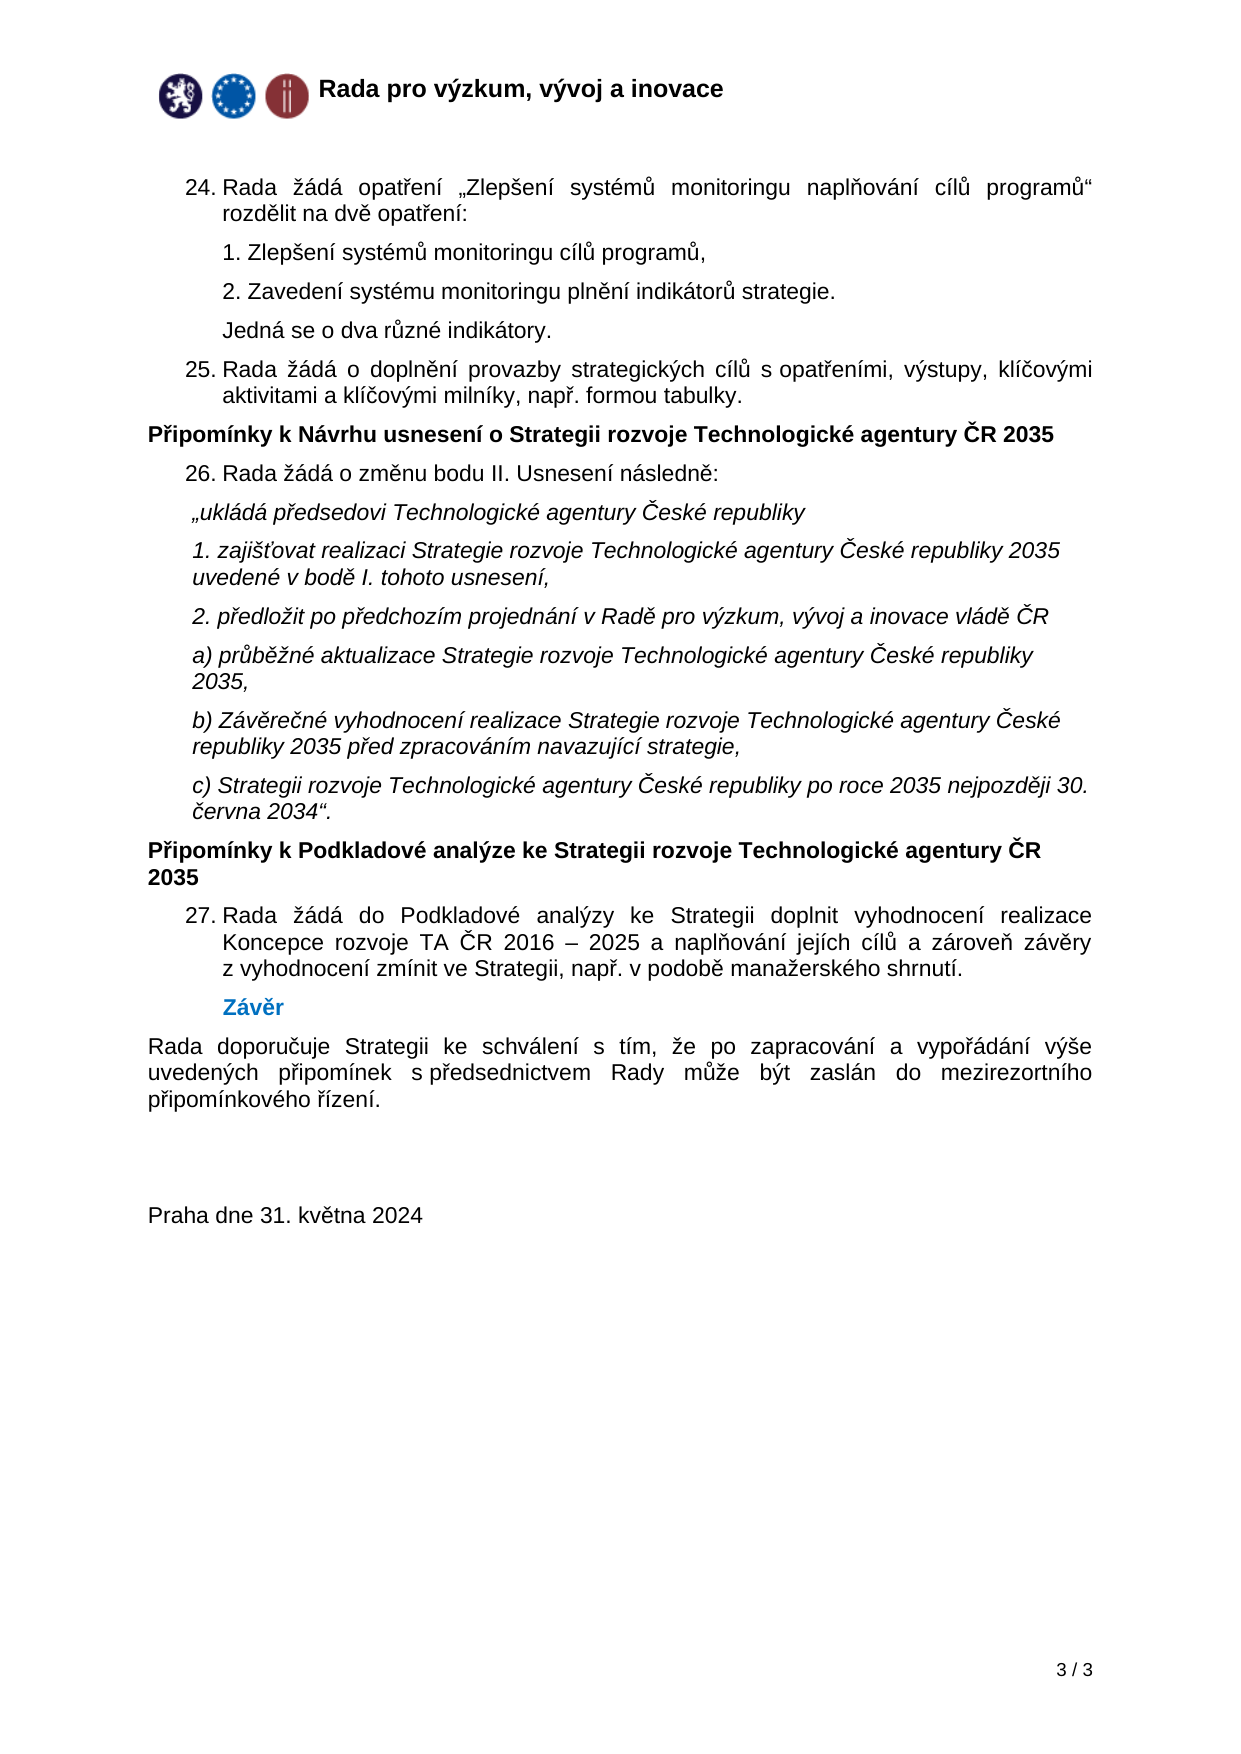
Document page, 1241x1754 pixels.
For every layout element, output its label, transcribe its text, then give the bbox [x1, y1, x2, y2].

list Rada žádá o změnu bodu II. Usnesení následně: [185, 460, 1093, 486]
text Připomínky k Podkladové analýze ke Strategii rozvoje Technologické agentury ČR 2035 [148, 837, 1093, 890]
list 2. Zavedení systému monitoringu plnění indikátorů strategie. [222, 278, 1093, 304]
list 1. Zlepšení systémů monitoringu cílů programů, [222, 239, 1093, 266]
text 2. předložit po předchozím projednání v Radě pro výzkum, vývoj a inovace vládě ČR [192, 603, 1093, 629]
list Jedná se o dva různé indikátory. [222, 317, 1093, 343]
text „ukládá předsedovi Technologické agentury České republiky [192, 499, 1093, 525]
text Připomínky k Návrhu usnesení o Strategii rozvoje Technologické agentury ČR 2035 [148, 421, 1093, 447]
list Rada žádá do Podkladové analýzy ke Strategii doplnit vyhodnocení realizace Koncepce rozvoje TA ČR 2016 – 2025 a naplňování jejích cílů a zároveň závěry z vyhodnocení zmínit ve Strategii, např. v podobě manažerského shrnutí. [185, 902, 1093, 981]
text Praha dne 31. května 2024 [148, 1202, 1093, 1228]
text 1. zajišťovat realizaci Strategie rozvoje Technologické agentury České republiky 2035 uvedené v bodě I. tohoto usnesení, [192, 537, 1093, 590]
picture [158, 73, 309, 120]
text a) průběžné aktualizace Strategie rozvoje Technologické agentury České republiky 2035, [192, 642, 1093, 694]
list Rada žádá o doplnění provazby strategických cílů s opatřeními, výstupy, klíčovými aktivitami a klíčovými milníky, např. formou tabulky. [185, 356, 1093, 408]
text Závěr [223, 994, 1093, 1020]
text c) Strategii rozvoje Technologické agentury České republiky po roce 2035 nejpozději 30. června 2034“. [192, 772, 1093, 825]
text b) Závěrečné vyhodnocení realizace Strategie rozvoje Technologické agentury České republiky 2035 před zpracováním navazující strategie, [192, 707, 1093, 759]
text Rada doporučuje Strategii ke schválení s tím, že po zapracování a vypořádání výše uvedených připomínek s předsednictvem Rady může být zaslán do mezirezortního připomínkového řízení. [148, 1033, 1093, 1112]
list Rada žádá opatření „Zlepšení systémů monitoringu naplňování cílů programů“ rozdělit na dvě opatření: [185, 174, 1093, 227]
